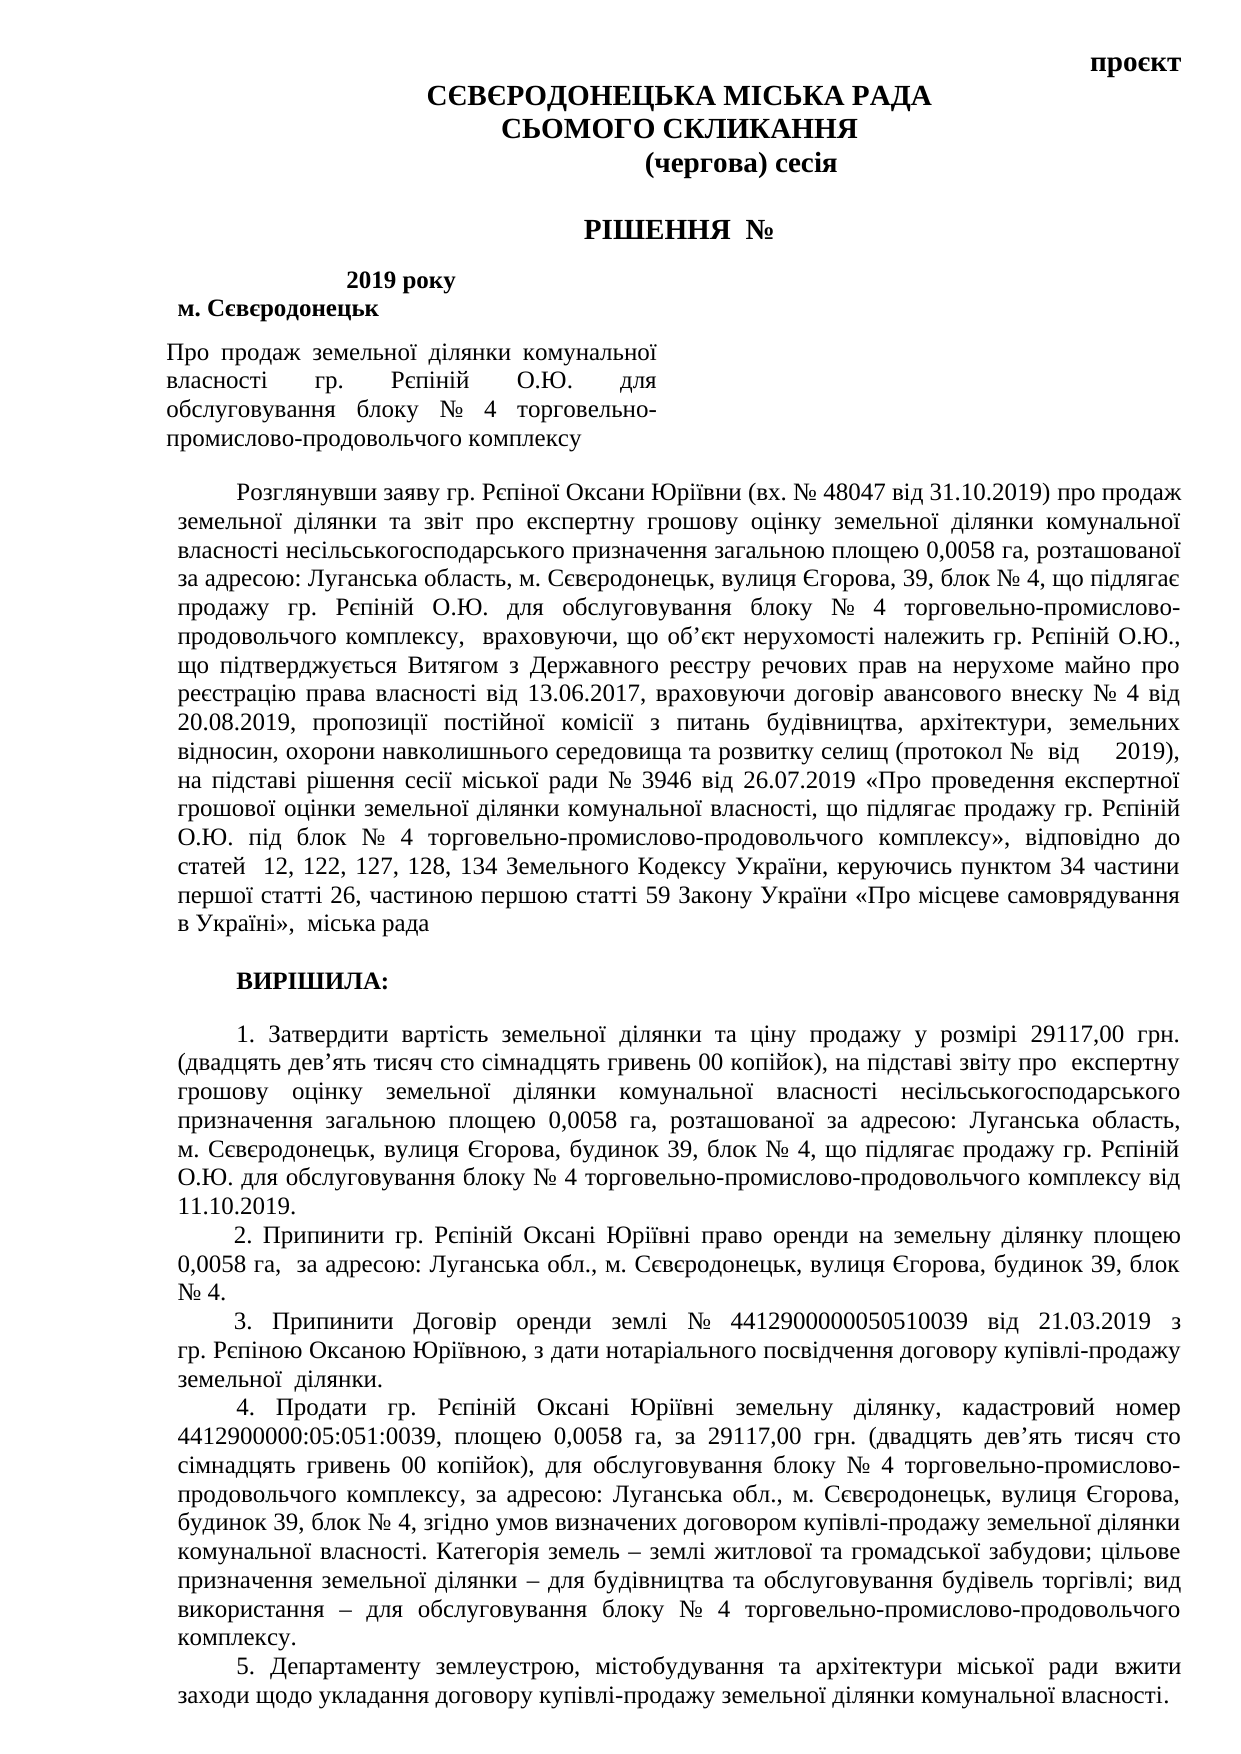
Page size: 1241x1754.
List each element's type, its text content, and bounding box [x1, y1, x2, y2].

text 1. Затвердити вартість земельної ділянки та ціну продажу у розмірі 29117,00 грн. (двадцять дев’ять тисяч сто сімнадцять гривень 00 копійок), на підставі звіту про експертну грошову оцінку земельної ділянки комунальної власності несільськогосподарського призначення загальною площею 0,0058 га, розташованої за адресою: Луганська область, м. Сєвєродонецьк, вулиця Єгорова, будинок 39, блок № 4, що підлягає продажу гр. Рєпіній О.Ю. для обслуговування блоку № 4 торговельно-промислово-продовольчого комплексу від 11.10.2019. [177, 1019, 1181, 1220]
text м. Сєвєродонецьк [177, 293, 1181, 322]
text 2. Припинити гр. Рєпіній Оксані Юріївні право оренди на земельну ділянку площею 0,0058 га, за адресою: Луганська обл., м. Сєвєродонецьк, вулиця Єгорова, будинок 39, блок № 4. [177, 1220, 1181, 1306]
text 3. Припинити Договір оренди землі № 4412900000050510039 від 21.03.2019 з гр. Рєпіною Оксаною Юріївною, з дати нотаріального посвідчення договору купівлі-продажу земельної ділянки. [177, 1306, 1181, 1392]
text Розглянувши заяву гр. Рєпіної Оксани Юріївни (вх. № 48047 від 31.10.2019) про продаж земельної ділянки та звіт про експертну грошову оцінку земельної ділянки комунальної власності несільськогосподарського призначення загальною площею 0,0058 га, розташованої за адресою: Луганська область, м. Сєвєродонецьк, вулиця Єгорова, 39, блок № 4, що підлягає продажу гр. Рєпіній О.Ю. для обслуговування блоку № 4 торговельно-промислово-продовольчого комплексу, враховуючи, що об’єкт нерухомості належить гр. Рєпіній О.Ю., що підтверджується Витягом з Державного реєстру речових прав на нерухоме майно про реєстрацію права власності від 13.06.2017, враховуючи договір авансового внеску № 4 від 20.08.2019, пропозиції постійної комісії з питань будівництва, архітектури, земельних відносин, охорони навколишнього середовища та розвитку селищ (протокол № від 2019), на підставі рішення сесії міської ради № 3946 від 26.07.2019 «Про проведення експертної грошової оцінки земельної ділянки комунальної власності, що підлягає продажу гр. Рєпіній О.Ю. під блок № 4 торговельно-промислово-продовольчого комплексу», відповідно до статей 12, 122, 127, 128, 134 Земельного Кодексу України, керуючись пунктом 34 частини першої статті 26, частиною першою статті 59 Закону України «Про місцеве самоврядування в Україні», міська рада [177, 477, 1181, 937]
text СЬОМОГО СКЛИКАННЯ [177, 111, 1181, 145]
text ВИРІШИЛА: [177, 966, 1181, 995]
text проєкт [177, 44, 1181, 78]
text (чергова) сесія [177, 145, 1181, 178]
text 2019 року [177, 265, 576, 293]
text 4. Продати гр. Рєпіній Оксані Юріївні земельну ділянку, кадастровий номер 4412900000:05:051:0039, площею 0,0058 га, за 29117,00 грн. (двадцять дев’ять тисяч сто сімнадцять гривень 00 копійок), для обслуговування блоку № 4 торговельно-промислово-продовольчого комплексу, за адресою: Луганська обл., м. Сєвєродонецьк, вулиця Єгорова, будинок 39, блок № 4, згідно умов визначених договором купівлі-продажу земельної ділянки комунальної власності. Категорія земель – землі житлової та громадської забудови; цільове призначення земельної ділянки – для будівництва та обслуговування будівель торгівлі; вид використання – для обслуговування блоку № 4 торговельно-промислово-продовольчого комплексу. [177, 1392, 1181, 1651]
text РІШЕННЯ № [177, 212, 1181, 246]
text СЄВЄРОДОНЕЦЬКА МІСЬКА РАДА [177, 78, 1181, 111]
text 5. Департаменту землеустрою, містобудування та архітектури міської ради вжити заходи щодо укладання договору купівлі-продажу земельної ділянки комунальної власності. [177, 1651, 1181, 1709]
table_header Про продаж земельної ділянки комунальної власності гр. Рєпіній О.Ю. для обслуговування блоку № 4 торговельно-промислово-продовольчого комплексу [155, 337, 668, 477]
